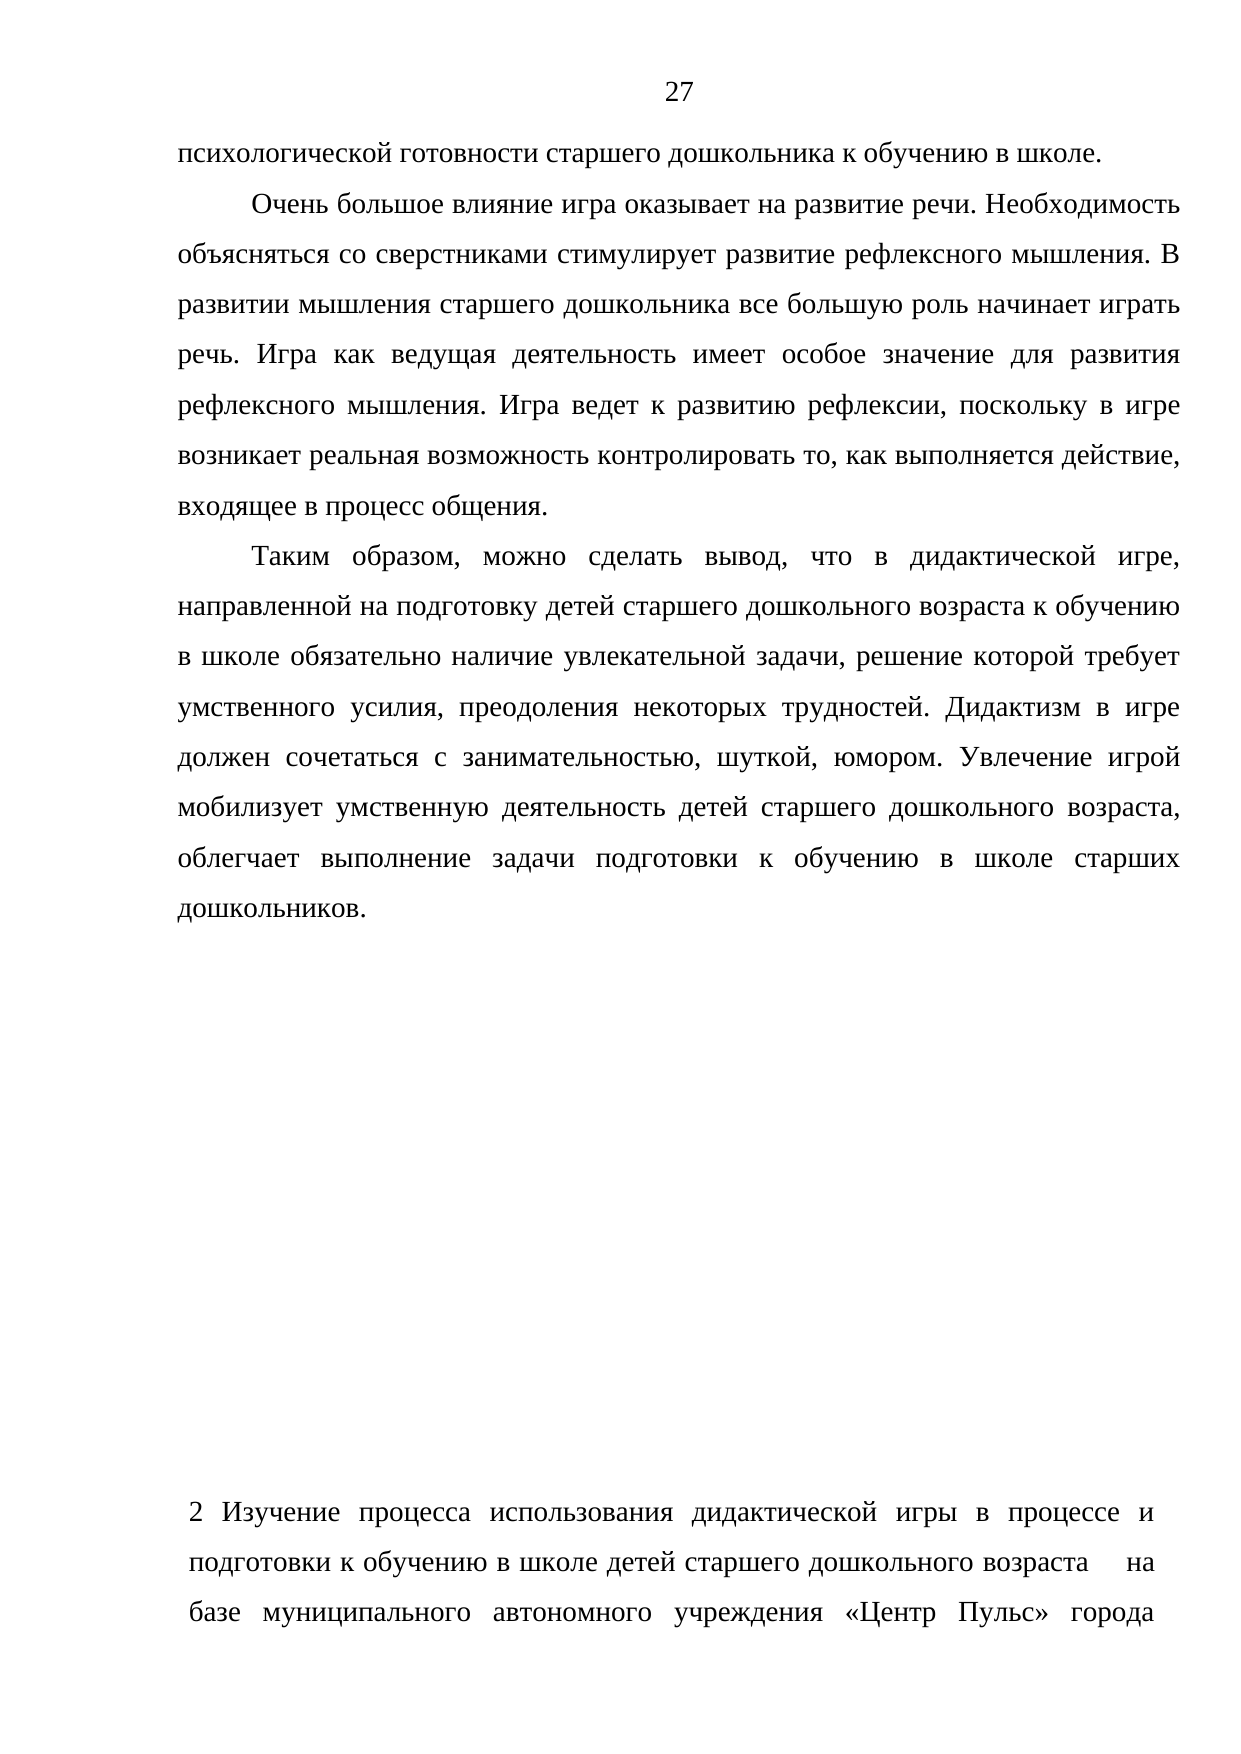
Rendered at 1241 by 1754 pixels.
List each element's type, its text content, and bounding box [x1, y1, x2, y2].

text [177, 135, 1181, 169]
text Таким образом, можно сделать вывод, что в дидактической игре, направленной на подготовку детей старшего дошкольного возраста к обучению в школе обязательно наличие увлекательной задачи, решение которой требует умственного усилия, преодоления некоторых трудностей. Дидактизм в игре должен сочетаться с занимательностью, шуткой, юмором. Увлечение игрой мобилизует умственную деятельность детей старшего дошкольного возраста, облегчает выполнение задачи подготовки к обучению в школе старших дошкольников. [177, 538, 1181, 924]
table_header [177, 1494, 1166, 1628]
text Очень большое влияние игра оказывает на развитие речи. Необходимость объясняться со сверстниками стимулирует развитие рефлексного мышления. В развитии мышления старшего дошкольника все большую роль начинает играть речь. Игра как ведущая деятельность имеет особое значение для развития рефлексного мышления. Игра ведет к развитию рефлексии, поскольку в игре возникает реальная возможность контролировать то, как выполняется действие, входящее в процесс общения. [177, 186, 1181, 521]
